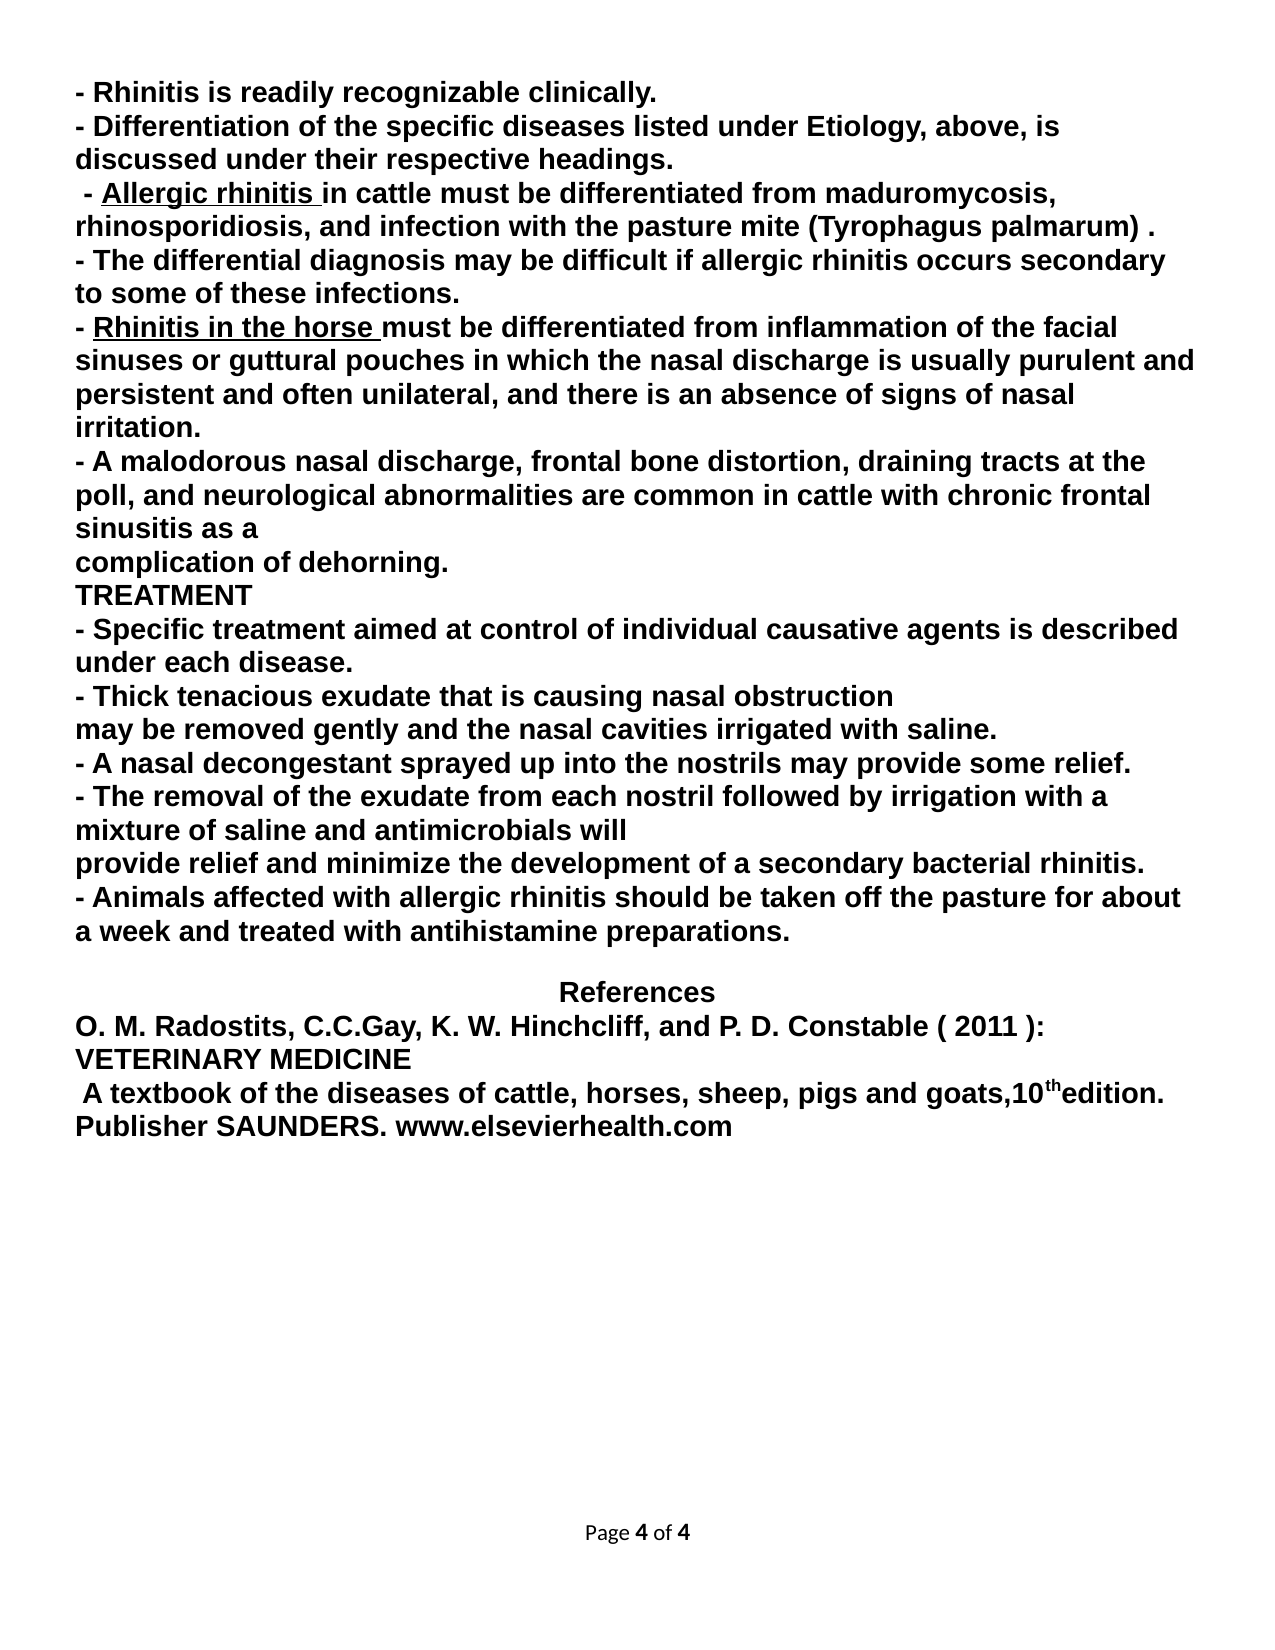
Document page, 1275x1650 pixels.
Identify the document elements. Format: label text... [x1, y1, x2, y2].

text References [75, 975, 1200, 1009]
text TREATMENT - Specific treatment aimed at control of individual causative agents is described under each disease. - Thick tenacious exudate that is causing nasal obstruction may be removed gently and the nasal cavities irrigated with saline. - A nasal decongestant sprayed up into the nostrils may provide some relief. - The removal of the exudate from each nostril followed by irrigation with a mixture of saline and antimicrobials will provide relief and minimize the development of a secondary bacterial rhinitis. - Animals affected with allergic rhinitis should be taken off the pasture for about a week and treated with antihistamine preparations. [75, 578, 1200, 975]
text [75, 75, 1200, 310]
text - Rhinitis in the horse must be differentiated from inflammation of the facial sinuses or guttural pouches in which the nasal discharge is usually purulent and persistent and often unilateral, and there is an absence of signs of nasal irritation. - A malodorous nasal discharge, frontal bone distortion, draining tracts at the poll, and neurological abnormalities are common in cattle with chronic frontal sinusitis as a complication of dehorning. [75, 310, 1200, 578]
text O. M. Radostits, C.C.Gay, K. W. Hinchcliff, and P. D. Constable ( 2011 ): VETERINARY MEDICINE [75, 1009, 1200, 1076]
text A textbook of the diseases of cattle, horses, sheep, pigs and goats,10thedition. Publisher SAUNDERS. www.elsevierhealth.com [75, 1076, 1200, 1143]
